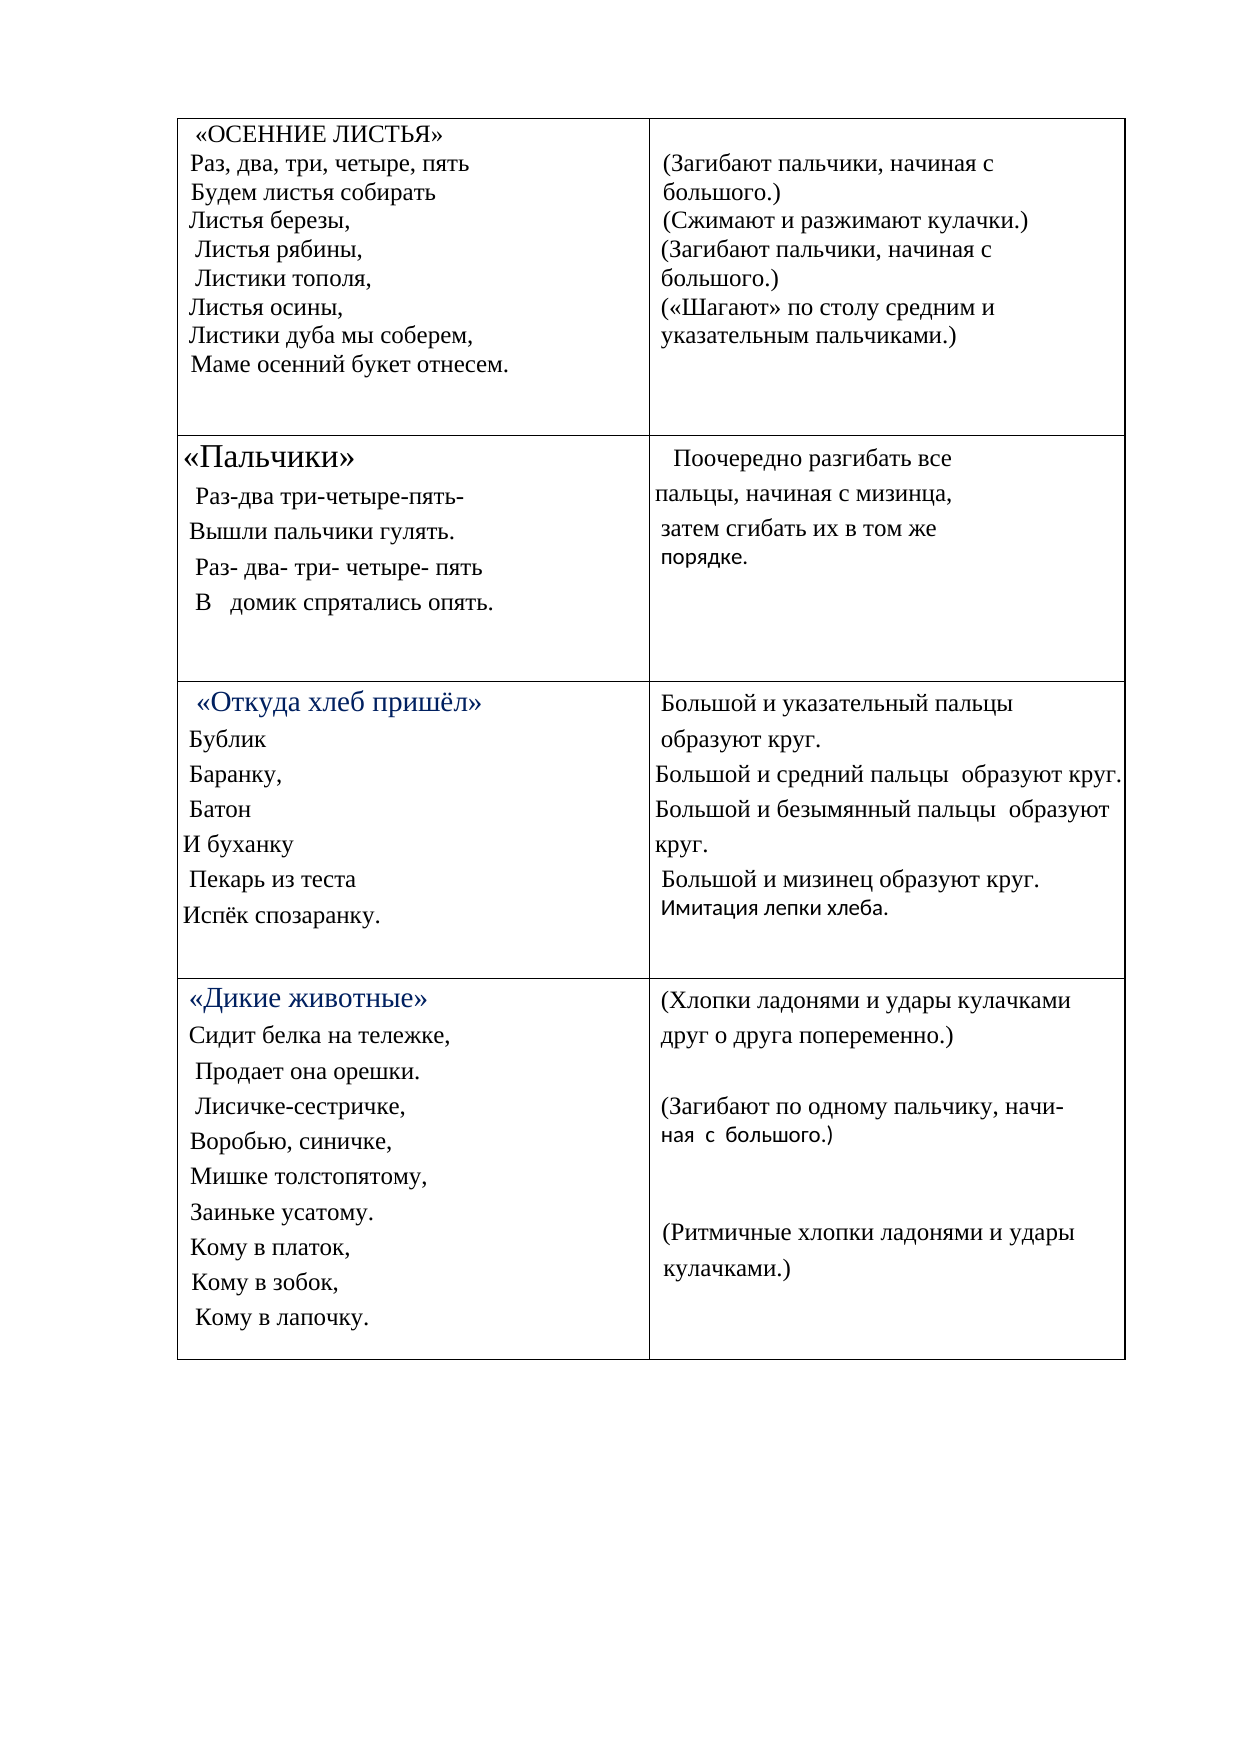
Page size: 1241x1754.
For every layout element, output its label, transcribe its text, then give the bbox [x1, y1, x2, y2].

table_cell «Откуда хлеб пришёл» Бублик Баранку, Батон И буханку Пекарь из теста Испёк спозаранку. [178, 682, 649, 978]
table_cell «Пальчики» Раз-два три-четыре-пять- Вышли пальчики гулять. Раз- два- три- четыре- пять В домик спрятались опять. [178, 436, 649, 681]
table_cell Большой и указательный пальцы образуют круг. Большой и средний пальцы образуют круг. Большой и безымянный пальцы образуют круг. Большой и мизинец образуют круг. Имитация лепки хлеба. [650, 682, 1124, 978]
table_header «ОСЕННИЕ ЛИСТЬЯ» Раз, два, три, четыре, пять Будем листья собирать Листья березы, Листья рябины, Листики тополя, Листья осины, Листики дуба мы соберем, Маме осенний букет отнесем. [178, 119, 649, 435]
table_header (Загибают пальчики, начиная с большого.) (Сжимают и разжимают кулачки.) (Загибают пальчики, начиная с большого.) («Шагают» по столу средним и указательным пальчиками.) [650, 119, 1124, 435]
table_cell (Хлопки ладонями и удары кулачками друг о друга попеременно.) (Загибают по одному пальчику, начи- ная с большого.) (Ритмичные хлопки ладонями и удары кулачками.) [650, 979, 1124, 1359]
table_cell Поочередно разгибать все пальцы, начиная с мизинца, затем сгибать их в том же порядке. [650, 436, 1124, 681]
table_cell «Дикие животные» Сидит белка на тележке, Продает она орешки. Лисичке-сестричке, Воробью, синичке, Мишке толстопятому, Заиньке усатому. Кому в платок, Кому в зобок, Кому в лапочку. [178, 979, 649, 1359]
